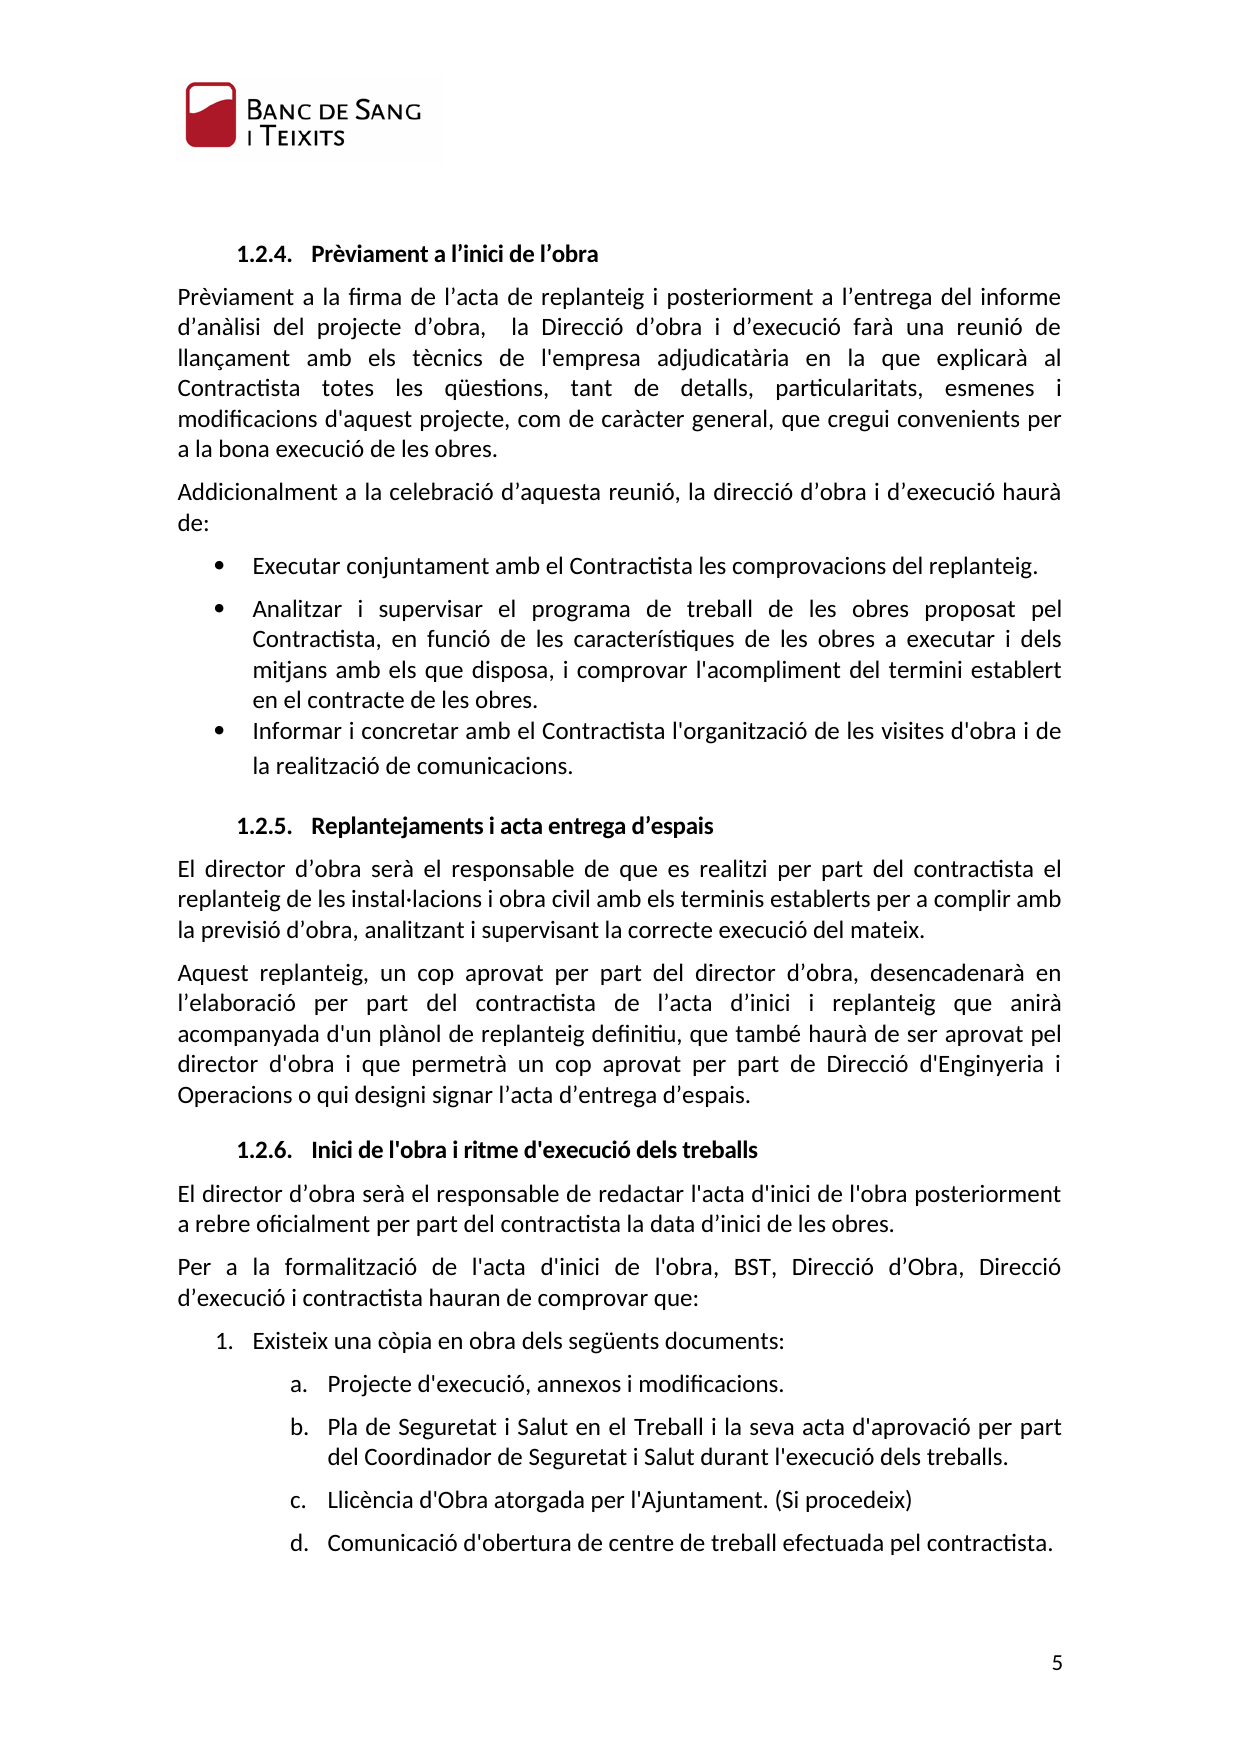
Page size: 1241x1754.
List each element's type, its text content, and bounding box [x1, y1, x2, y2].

picture [177, 75, 444, 165]
list Replantejaments i acta entrega d’espais [236, 810, 1063, 841]
list El director d’obra serà el responsable de redactar l'acta d'inici de l'obra posteriorment a rebre oficialment per part del contractista la data d’inici de les obres. [177, 1178, 1063, 1239]
list Projecte d'execució, annexos i modificacions. [290, 1368, 1063, 1398]
text Prèviament a la firma de l’acta de replanteig i posteriorment a l’entrega del informe d’anàlisi del projecte d’obra, la Direcció d’obra i d’execució farà una reunió de llançament amb els tècnics de l'empresa adjudicatària en la que explicarà al Contractista totes les qüestions, tant de detalls, particularitats, esmenes i modificacions d'aquest projecte, com de caràcter general, que cregui convenients per a la bona execució de les obres. [177, 281, 1063, 464]
list Analitzar i supervisar el programa de treball de les obres proposat pel Contractista, en funció de les característiques de les obres a executar i dels mitjans amb els que disposa, i comprovar l'acompliment del termini establert en el contracte de les obres. [215, 593, 1063, 715]
list Informar i concretar amb el Contractista l'organització de les visites d'obra i de la realització de comunicacions. [215, 715, 1063, 781]
list Inici de l'obra i ritme d'execució dels treballs [236, 1135, 1063, 1165]
list Per a la formalització de l'acta d'inici de l'obra, BST, Direcció d’Obra, Direcció d’execució i contractista hauran de comprovar que: [177, 1251, 1063, 1312]
list El director d’obra serà el responsable de que es realitzi per part del contractista el replanteig de les instal·lacions i obra civil amb els terminis establerts per a complir amb la previsió d’obra, analitzant i supervisant la correcte execució del mateix. [177, 853, 1063, 944]
list Prèviament a l’inici de l’obra [236, 238, 1063, 268]
list Comunicació d'obertura de centre de treball efectuada pel contractista. [290, 1527, 1063, 1558]
list Executar conjuntament amb el Contractista les comprovacions del replanteig. [215, 550, 1063, 580]
list Pla de Seguretat i Salut en el Treball i la seva acta d'aprovació per part del Coordinador de Seguretat i Salut durant l'execució dels treballs. [290, 1411, 1063, 1472]
list Aquest replanteig, un cop aprovat per part del director d’obra, desencadenarà en l’elaboració per part del contractista de l’acta d’inici i replanteig que anirà acompanyada d'un plànol de replanteig definitiu, que també haurà de ser aprovat pel director d'obra i que permetrà un cop aprovat per part de Direcció d'Enginyeria i Operacions o qui designi signar l’acta d’entrega d’espais. [177, 957, 1063, 1110]
list Existeix una còpia en obra dels següents documents: [215, 1325, 1063, 1355]
text Addicionalment a la celebració d’aquesta reunió, la direcció d’obra i d’execució haurà de: [177, 476, 1063, 537]
list Llicència d'Obra atorgada per l'Ajuntament. (Si procedeix) [290, 1484, 1063, 1515]
